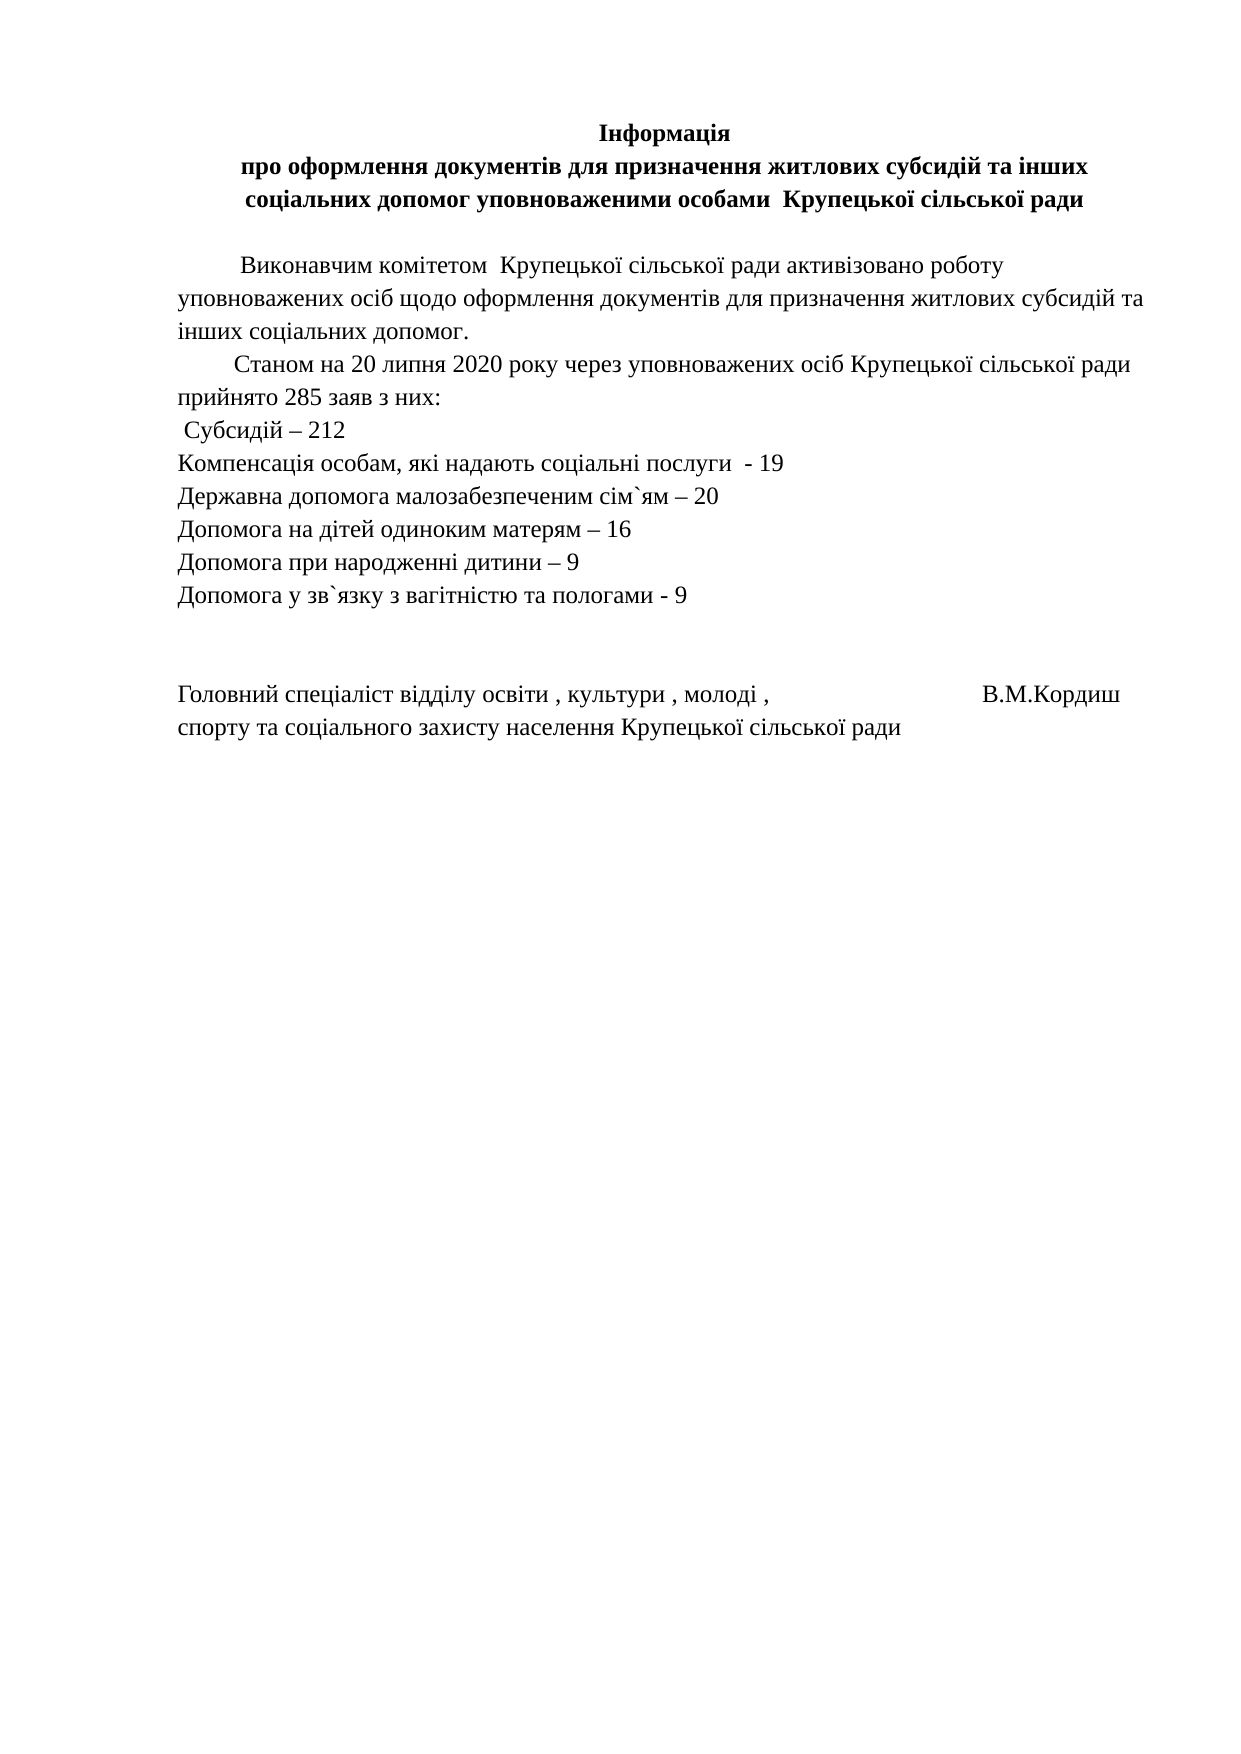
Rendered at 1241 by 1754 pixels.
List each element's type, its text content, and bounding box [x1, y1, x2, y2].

text Виконавчим комітетом Крупецької сільської ради активізовано роботу уповноважених осіб щодо оформлення документів для призначення житлових субсидій та інших соціальних допомог. [177, 250, 1152, 345]
text Компенсація особам, які надають соціальні послуги - 19 [177, 448, 1152, 477]
text про оформлення документів для призначення житлових субсидій та інших соціальних допомог уповноваженими особами Крупецької сільської ради [177, 151, 1152, 213]
text Державна допомога малозабезпеченим сім`ям – 20 [177, 481, 1152, 510]
text Станом на 20 липня 2020 року через уповноважених осіб Крупецької сільської ради прийнято 285 заяв з них: [177, 349, 1152, 411]
text Субсидій – 212 [177, 415, 1152, 444]
text Допомога у зв`язку з вагітністю та пологами - 9 [177, 580, 1152, 609]
text Головний спеціаліст відділу освіти , культури , молоді , В.М.Кордиш [177, 679, 1152, 708]
text Інформація [177, 118, 1152, 147]
text спорту та соціального захисту населення Крупецької сільської ради [177, 712, 1152, 741]
text Допомога при народженні дитини – 9 [177, 547, 1152, 576]
text Допомога на дітей одиноким матерям – 16 [177, 514, 1152, 543]
